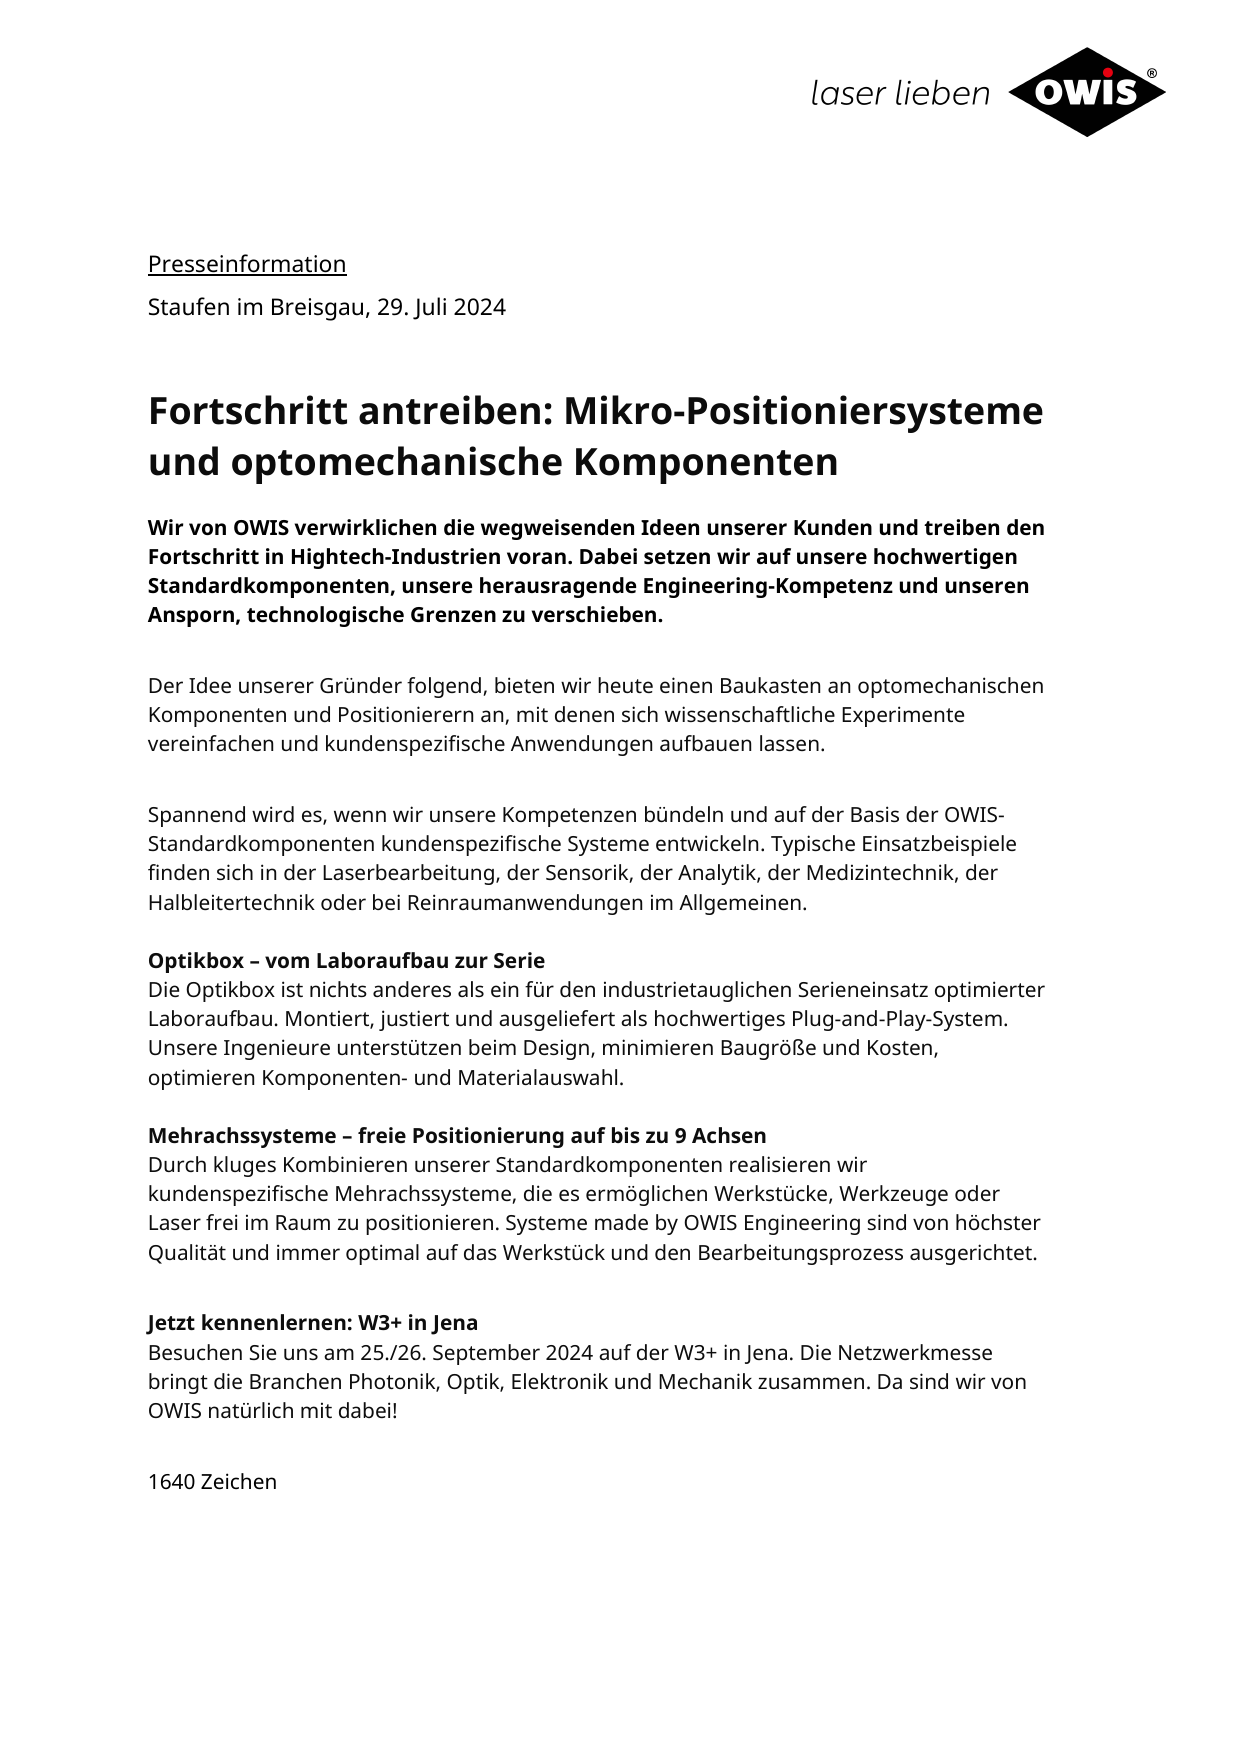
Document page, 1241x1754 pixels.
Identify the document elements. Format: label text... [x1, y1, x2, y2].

text Wir von OWIS verwirklichen die wegweisenden Ideen unserer Kunden und treiben den Fortschritt in Hightech-Industrien voran. Dabei setzen wir auf unsere hochwertigen Standardkomponenten, unsere herausragende Engineering-Kompetenz und unseren Ansporn, technologische Grenzen zu verschieben. [148, 512, 1048, 628]
subtitle Optikbox – vom Laboraufbau zur Serie Die Optikbox ist nichts anderes als ein für den industrietauglichen Serieneinsatz optimierter Laboraufbau. Montiert, justiert und ausgeliefert als hochwertiges Plug-and-Play-System. Unsere Ingenieure unterstützen beim Design, minimieren Baugröße und Kosten, optimieren Komponenten- und Materialauswahl. [148, 945, 1048, 1091]
text Staufen im Breisgau, 29. Juli 2024 [148, 291, 1048, 322]
text Der Idee unserer Gründer folgend, bieten wir heute einen Baukasten an optomechanischen Komponenten und Positionierern an, mit denen sich wissenschaftliche Experimente vereinfachen und kundenspezifische Anwendungen aufbauen lassen. [148, 670, 1048, 757]
subtitle Spannend wird es, wenn wir unsere Kompetenzen bündeln und auf der Basis der OWIS-Standardkomponenten kundenspezifische Systeme entwickeln. Typische Einsatzbeispiele finden sich in der Laserbearbeitung, der Sensorik, der Analytik, der Medizintechnik, der Halbleitertechnik oder bei Reinraumanwendungen im Allgemeinen. [148, 799, 1048, 916]
text 1640 Zeichen [148, 1466, 1048, 1495]
picture [812, 46, 1167, 138]
text Presseinformation [148, 249, 1048, 278]
text Mehrachssysteme – freie Positionierung auf bis zu 9 Achsen Durch kluges Kombinieren unserer Standardkomponenten realisieren wir kundenspezifische Mehrachssysteme, die es ermöglichen Werkstücke, Werkzeuge oder Laser frei im Raum zu positionieren. Systeme made by OWIS Engineering sind von höchster Qualität und immer optimal auf das Werkstück und den Bearbeitungsprozess ausgerichtet. [148, 1120, 1048, 1266]
text Jetzt kennenlernen: W3+ in Jena Besuchen Sie uns am 25./26. September 2024 auf der W3+ in Jena. Die Netzwerkmesse bringt die Branchen Photonik, Optik, Elektronik und Mechanik zusammen. Da sind wir von OWIS natürlich mit dabei! [148, 1307, 1048, 1424]
text Fortschritt antreiben: Mikro-Positioniersysteme und optomechanische Komponenten [148, 384, 1107, 487]
